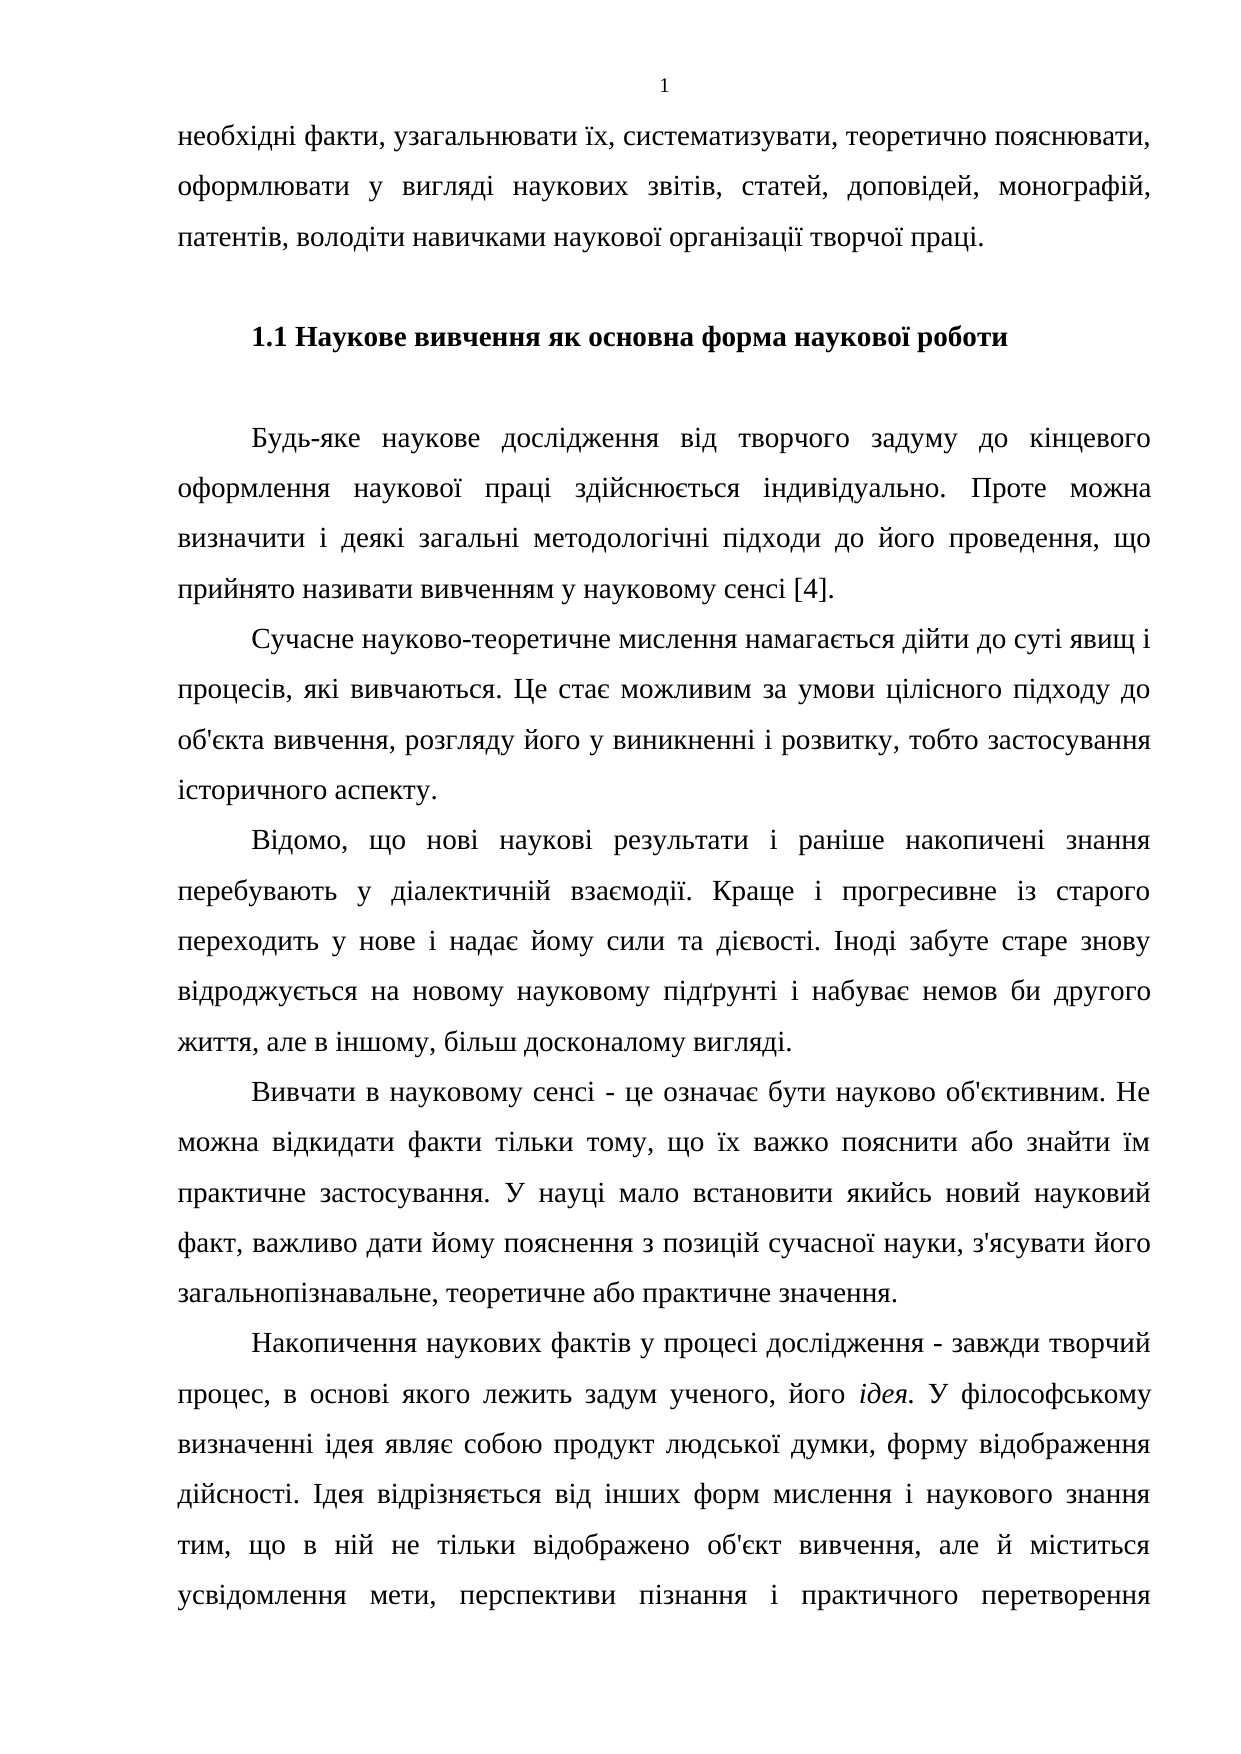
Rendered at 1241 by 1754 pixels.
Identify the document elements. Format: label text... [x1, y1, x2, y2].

text Будь-яке наукове дослідження від творчого задуму до кінцевого оформлення наукової праці здійснюється індивідуально. Проте можна визначити і деякі загальні методологічні підходи до його проведення, що прийнято називати вивченням у науковому сенсі [4]. [177, 420, 1152, 604]
text Вивчати в науковому сенсі - це означає бути науково об'єктивним. Не можна відкидати факти тільки тому, що їх важко пояснити або знайти їм практичне застосування. У науці мало встановити якийсь новий науковий факт, важливо дати йому пояснення з позицій сучасної науки, з'ясувати його загальнопізнавальне, теоретичне або практичне значення. [177, 1074, 1152, 1309]
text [177, 118, 1152, 252]
subtitle 1.1 Наукове вивчення як основна форма наукової роботи [177, 319, 1152, 353]
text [177, 1326, 1152, 1611]
text Відомо, що нові наукові результати і раніше накопичені знання перебувають у діалектичній взаємодії. Краще і прогресивне із старого переходить у нове і надає йому сили та дієвості. Іноді забуте старе знову відроджується на новому науковому підґрунті і набуває немов би другого життя, але в іншому, більш досконалому вигляді. [177, 822, 1152, 1057]
text Сучасне науково-теоретичне мислення намагається дійти до суті явищ і процесів, які вивчаються. Це стає можливим за умови цілісного підходу до об'єкта вивчення, розгляду його у виникненні і розвитку, тобто застосування історичного аспекту. [177, 621, 1152, 806]
